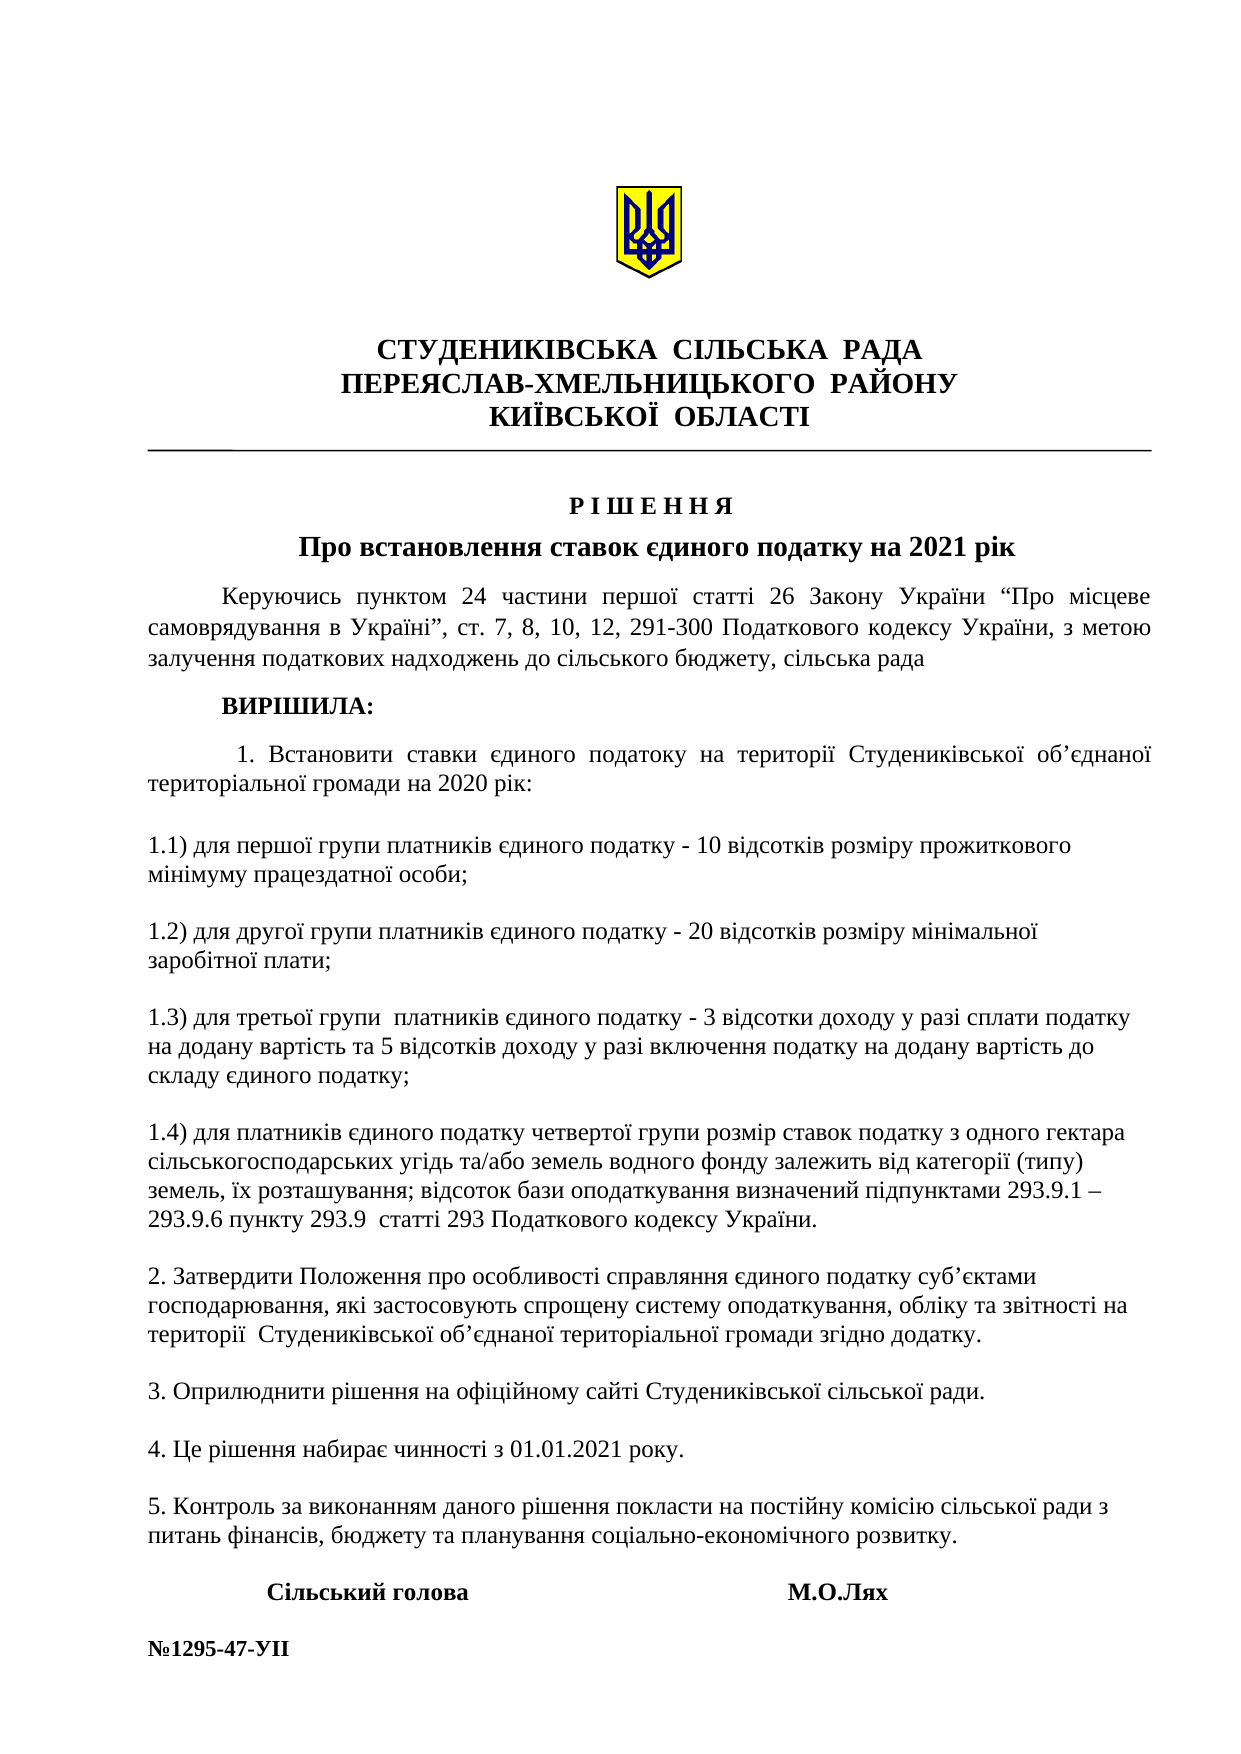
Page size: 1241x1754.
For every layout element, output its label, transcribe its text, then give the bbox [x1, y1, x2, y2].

text Керуючись пунктом 24 частини першої статті 26 Закону України “Про місцеве самоврядування в Україні”, ст. 7, 8, 10, 12, 291-300 Податкового кодексу України, з метою залучення податкових надходжень до сільського бюджету, сільська рада [148, 581, 1152, 672]
text 1.3) для третьої групи платників єдиного податку - 3 відсотки доходу у разі сплати податку на додану вартість та 5 відсотків доходу у разі включення податку на додану вартість до складу єдиного податку; [148, 1002, 1152, 1089]
text 1.4) для платників єдиного податку четвертої групи розмір ставок податку з одного гектара сільськогосподарських угідь та/або земель водного фонду залежить від категорії (типу) земель, їх розташування; відсоток бази оподаткування визначений підпунктами 293.9.1 – 293.9.6 пункту 293.9 статті 293 Податкового кодексу України. [148, 1117, 1152, 1232]
text 5. Контроль за виконанням даного рішення покласти на постійну комісію сільської ради з питань фінансів, бюджету та планування соціально-економічного розвитку. [148, 1491, 1152, 1549]
text 1.1) для першої групи платників єдиного податку - 10 відсотків розміру прожиткового мінімуму працездатної особи; [148, 830, 1152, 887]
text Сільський голова М.О.Лях [148, 1577, 1152, 1606]
picture [616, 186, 682, 279]
text Про встановлення ставок єдиного податку на 2021 рік [148, 529, 1152, 562]
text 2. Затвердити Положення про особливості справляння єдиного податку суб’єктами господарювання, які застосовують спрощену систему оподаткування, обліку та звітності на території Студениківської обʼєднаної територіальної громади згідно додатку. [148, 1261, 1152, 1347]
text ПЕРЕЯСЛАВ-ХМЕЛЬНИЦЬКОГО РАЙОНУ [148, 366, 1152, 399]
text 4. Це рішення набирає чинності з 01.01.2021 року. [148, 1434, 1152, 1462]
text №1295-47-УІІ [148, 1635, 1152, 1661]
text 3. Оприлюднити рішення на офіційному сайті Студениківської сільської ради. [148, 1376, 1152, 1405]
text 1. Встановити ставки єдиного податоку на території Студениківської обʼєднаної територіальної громади на 2020 рік: [148, 739, 1152, 796]
text Р І Ш Е Н Н Я [148, 491, 1154, 520]
text ВИРІШИЛА: [148, 691, 1142, 720]
text КИЇВСЬКОЇ ОБЛАСТІ [148, 399, 1152, 433]
text СТУДЕНИКІВСЬКА СІЛЬСЬКА РАДА [148, 332, 1152, 366]
text 1.2) для другої групи платників єдиного податку - 20 відсотків розміру мінімальної заробітної плати; [148, 916, 1152, 974]
